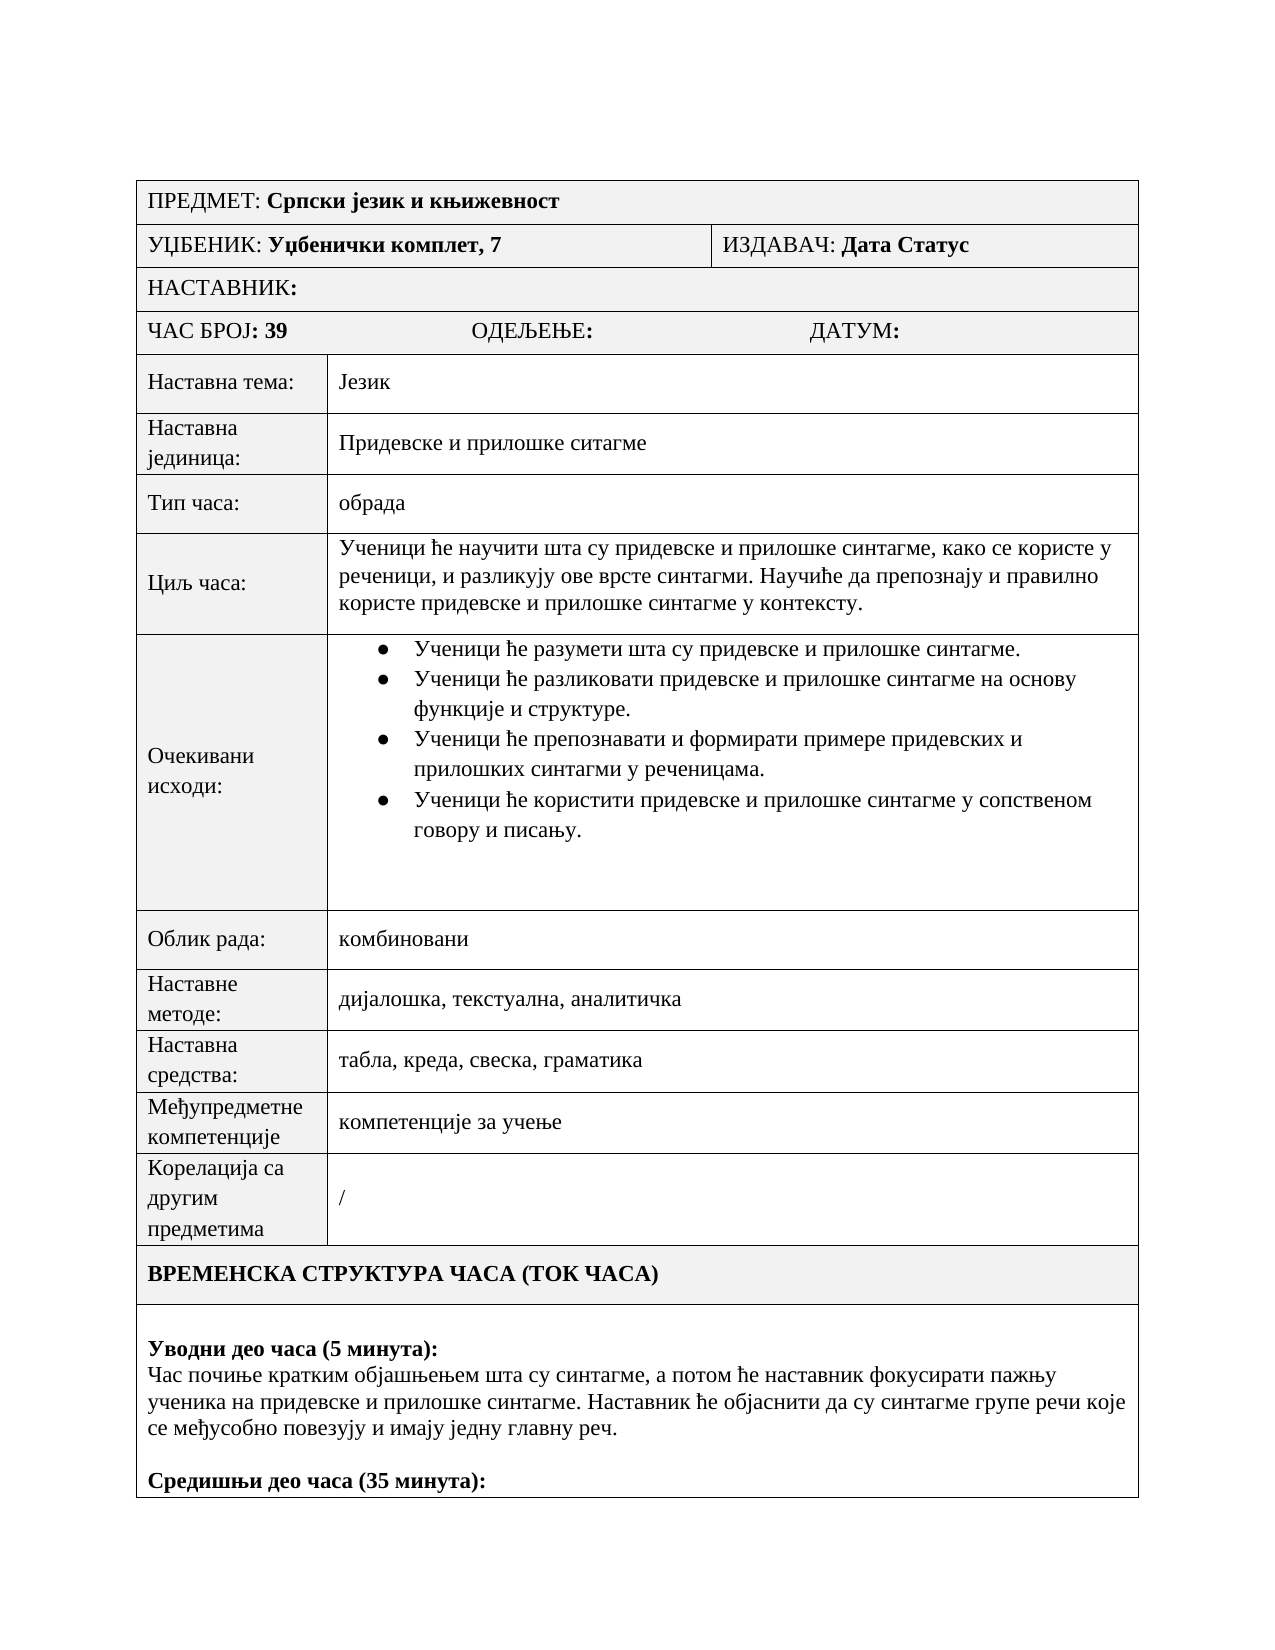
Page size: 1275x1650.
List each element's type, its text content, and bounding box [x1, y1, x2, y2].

table_cell Корелација са другим предметима [137, 1154, 327, 1245]
table_cell ОДЕЉЕЊЕ: [460, 312, 798, 353]
table_cell Очекивани исходи: [137, 635, 327, 910]
table_cell НАСТАВНИК: [137, 268, 1138, 311]
table_cell Језик [328, 355, 1138, 413]
table_header ПРЕДМЕТ: Српски језик и књижевност [137, 181, 1138, 224]
table_cell ДАТУМ: [798, 312, 1138, 353]
table_cell УЏБЕНИК: Уџбенички комплет, 7 [137, 225, 711, 267]
table_cell дијалошка, текстуална, аналитичка [328, 970, 1138, 1030]
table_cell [137, 1305, 1138, 1497]
table_cell обрада [328, 475, 1138, 533]
table_cell Наставне методе: [137, 970, 327, 1030]
table_cell / [328, 1154, 1138, 1245]
table_cell ЧАС БРОЈ: 39 [137, 312, 460, 353]
table_cell Ученици ће научити шта су придевске и прилошке синтагме, како се користе у реченици, и разликују ове врсте синтагми. Научиће да препознају и правилно користе придевске и прилошке синтагме у контексту. [328, 534, 1138, 634]
table_cell Придевске и прилошке ситагме [328, 414, 1138, 474]
table_cell Облик рада: [137, 911, 327, 969]
table_cell Циљ часа: [137, 534, 327, 634]
table_cell ВРЕМЕНСКА СТРУКТУРА ЧАСА (ТОК ЧАСА) [137, 1246, 1138, 1304]
table_cell компетенције за учење [328, 1093, 1138, 1153]
table_cell Међупредметне компетенције [137, 1093, 327, 1153]
table_cell комбиновани [328, 911, 1138, 969]
table_cell табла, креда, свеска, граматика [328, 1031, 1138, 1092]
table_cell Наставна средства: [137, 1031, 327, 1092]
table_cell Тип часа: [137, 475, 327, 533]
table_cell Наставна јединица: [137, 414, 327, 474]
table_cell Ученици ће разумети шта су придевске и прилошке синтагме. Ученици ће разликовати придевске и прилошке синтагме на основу функције и структуре. Ученици ће препознавати и формирати примере придевских и прилошких синтагми у реченицама. Ученици ће користити придевске и прилошке синтагме у сопственом говору и писању. [328, 635, 1138, 910]
table_cell ИЗДАВАЧ: Дата Статус [712, 225, 1138, 267]
table_cell Наставна тема: [137, 355, 327, 413]
